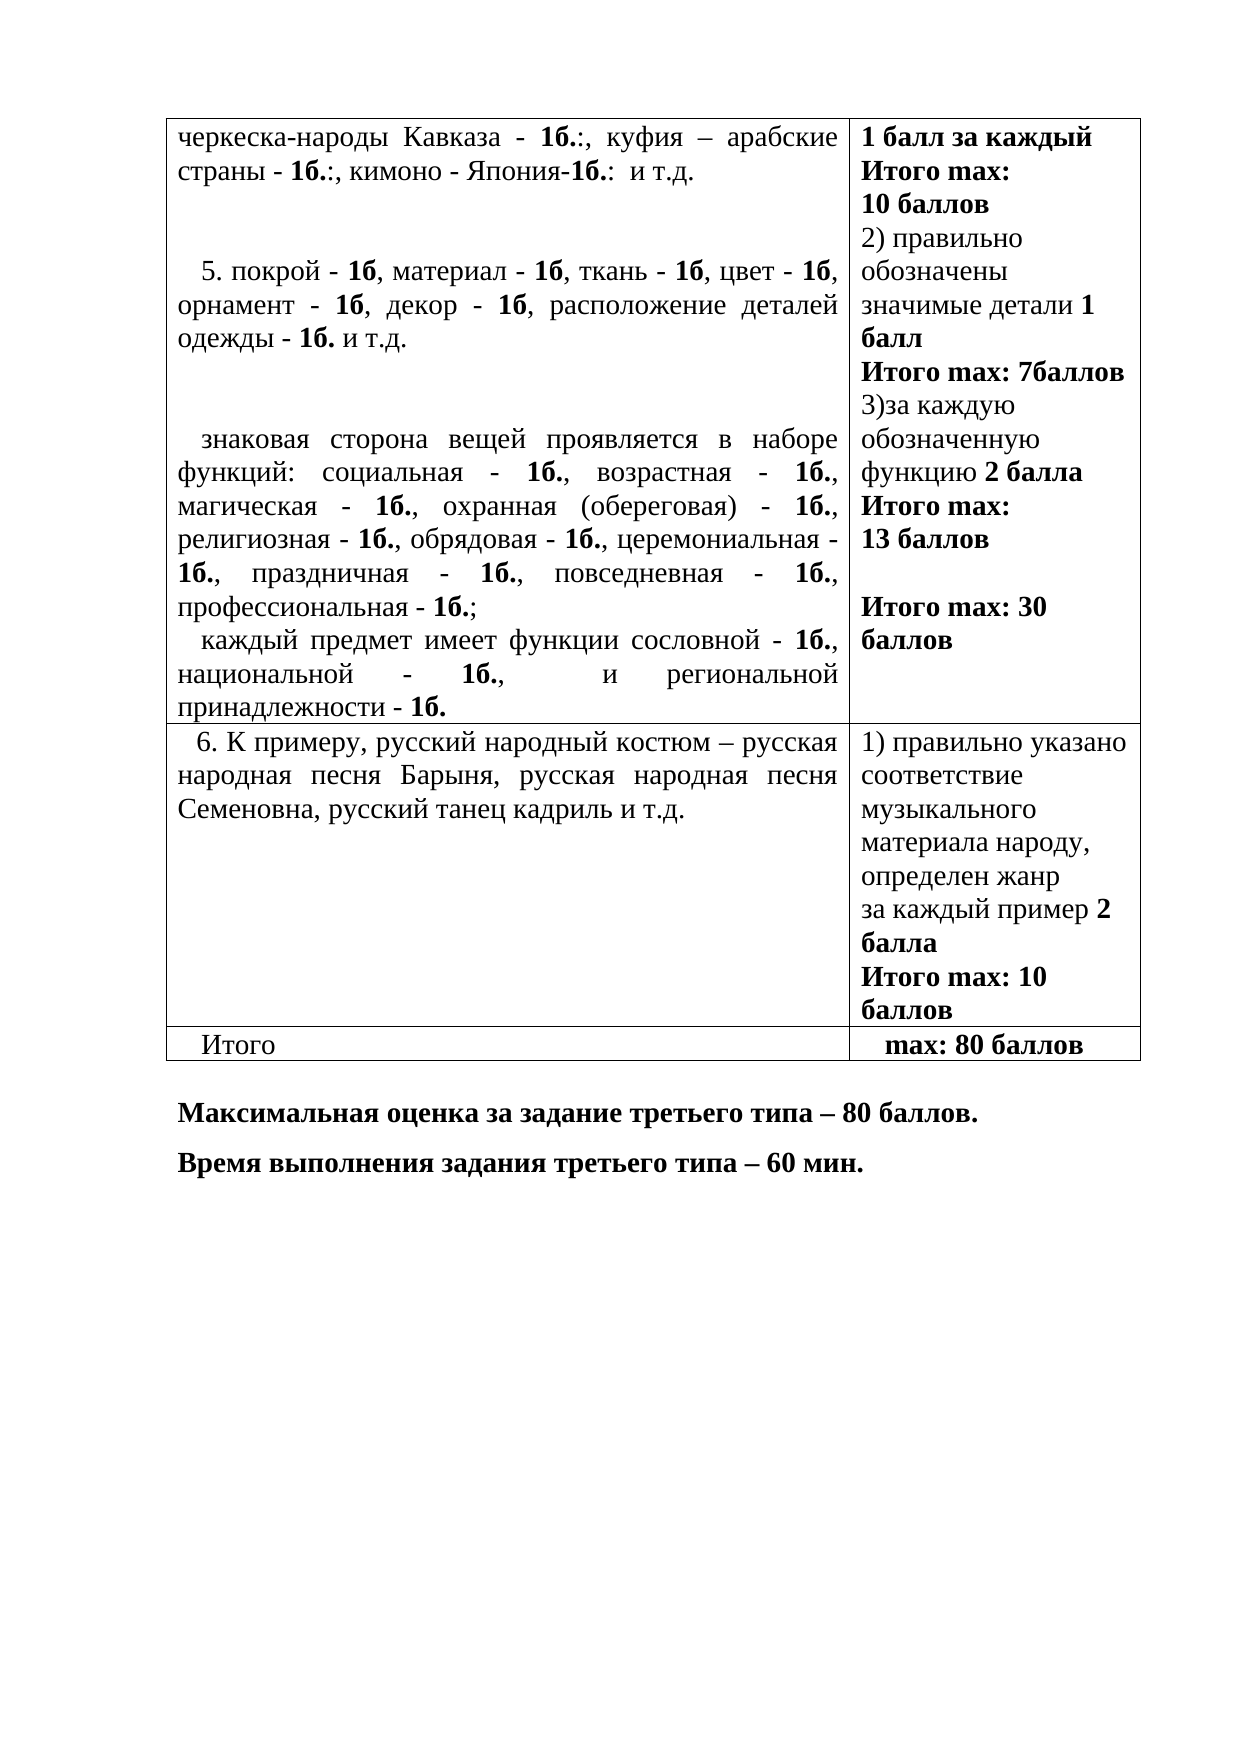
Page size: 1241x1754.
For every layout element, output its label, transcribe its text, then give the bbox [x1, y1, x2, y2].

table_cell Итого [167, 1027, 849, 1060]
table_cell max: 80 баллов [850, 1027, 1140, 1060]
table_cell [850, 119, 1140, 723]
table_cell 1) правильно указано соответствие музыкального материала народу, определен жанр за каждый пример 2 балла Итого max: 10 баллов [850, 724, 1140, 1026]
table_cell 6. К примеру, русский народный костюм – русская народная песня Барыня, русская народная песня Семеновна, русский танец кадриль и т.д. [167, 724, 849, 1026]
text Максимальная оценка за задание третьего типа – 80 баллов. [177, 1095, 1152, 1128]
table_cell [167, 119, 849, 723]
text Время выполнения задания третьего типа – 60 мин. [177, 1145, 1152, 1179]
